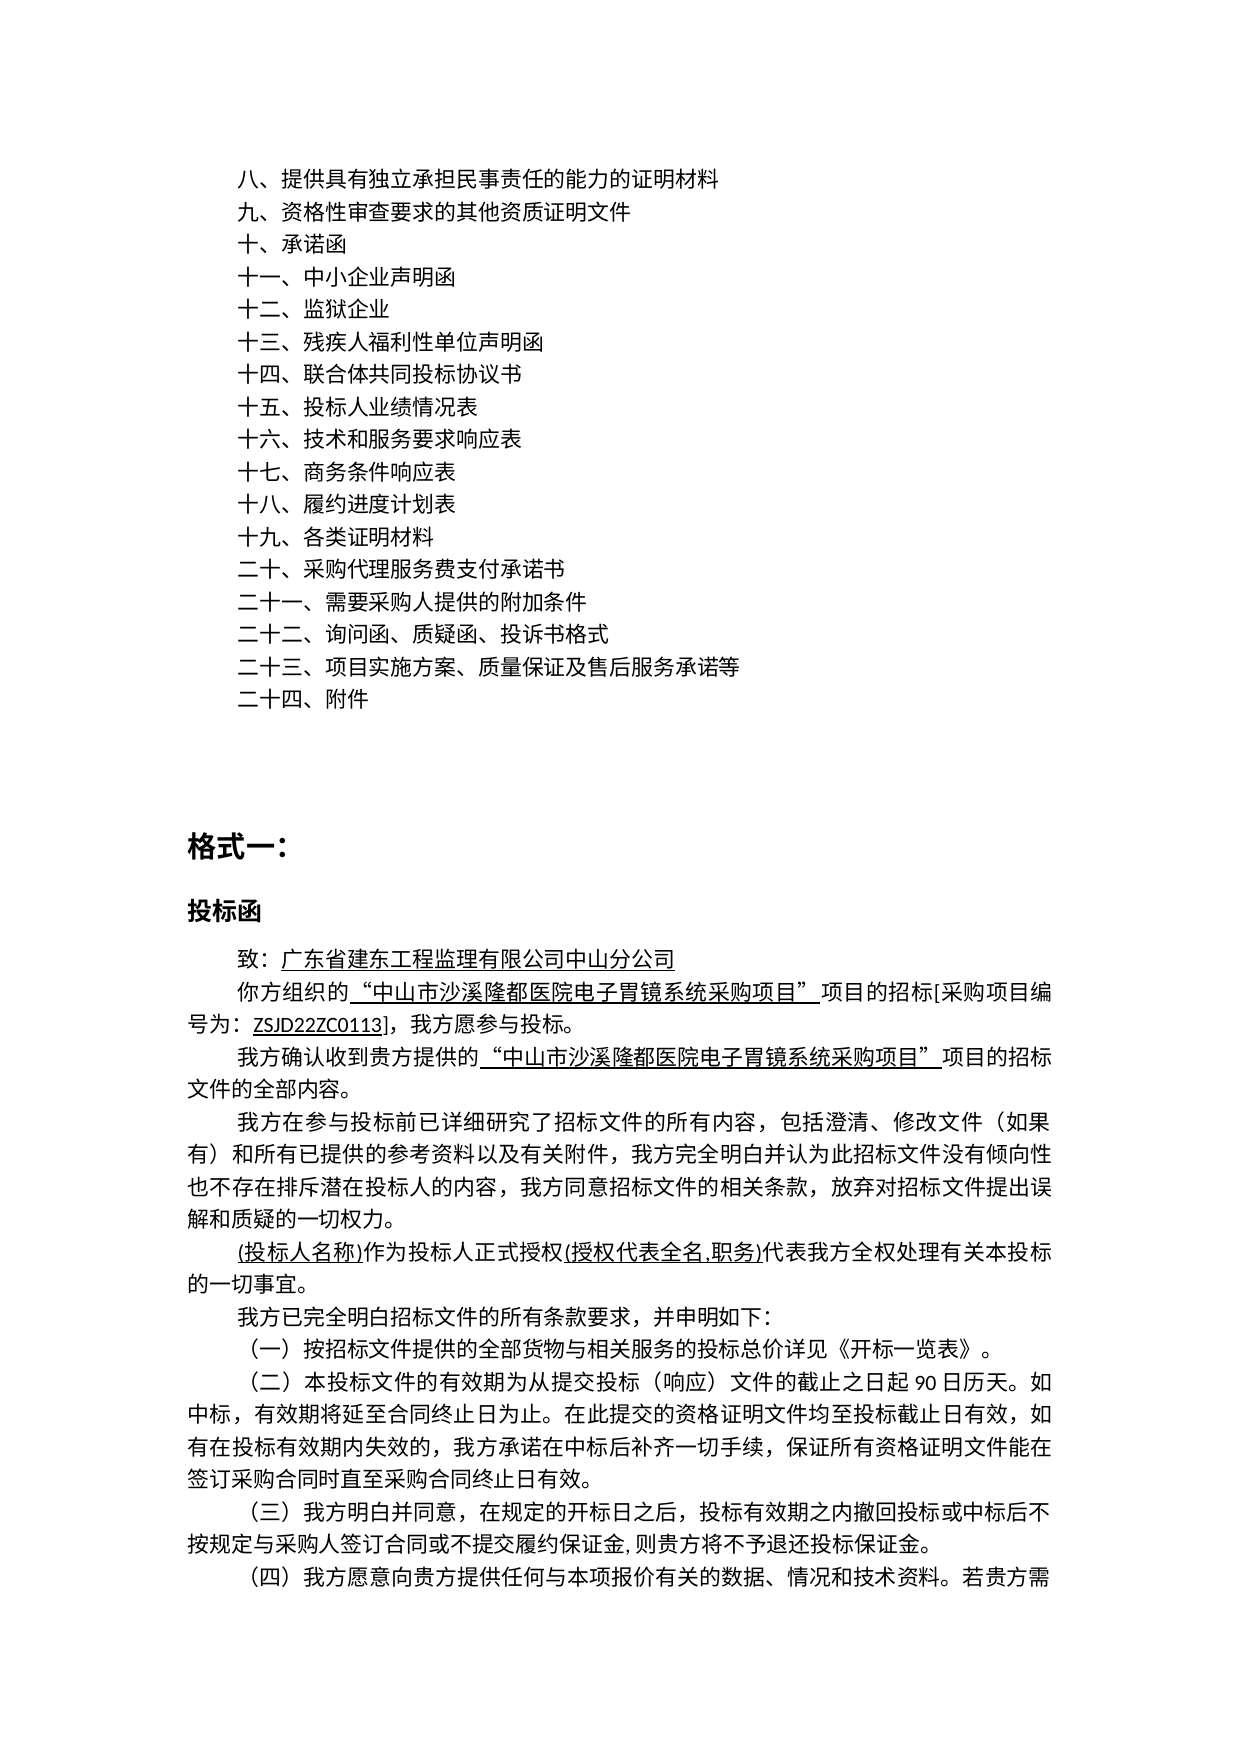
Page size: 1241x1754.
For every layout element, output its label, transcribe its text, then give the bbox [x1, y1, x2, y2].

text (投标人名称)作为投标人正式授权(授权代表全名,职务)代表我方全权处理有关本投标的一切事宜。 [187, 1234, 1053, 1299]
text 十六、技术和服务要求响应表 [187, 422, 1053, 454]
text 十、承诺函 [187, 227, 1053, 259]
text （二）本投标文件的有效期为从提交投标（响应）文件的截止之日起90日历天。如中标，有效期将延至合同终止日为止。在此提交的资格证明文件均至投标截止日有效，如有在投标有效期内失效的，我方承诺在中标后补齐一切手续，保证所有资格证明文件能在签订采购合同时直至采购合同终止日有效。 [187, 1364, 1053, 1494]
text 十一、中小企业声明函 [187, 259, 1053, 292]
text 二十四、附件 [187, 682, 1053, 714]
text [187, 1559, 1053, 1592]
text （一）按招标文件提供的全部货物与相关服务的投标总价详见《开标一览表》。 [187, 1332, 1053, 1364]
text 二十一、需要采购人提供的附加条件 [187, 584, 1053, 617]
text 十五、投标人业绩情况表 [187, 389, 1053, 422]
text 我方在参与投标前已详细研究了招标文件的所有内容，包括澄清、修改文件（如果有）和所有已提供的参考资料以及有关附件，我方完全明白并认为此招标文件没有倾向性，也不存在排斥潜在投标人的内容，我方同意招标文件的相关条款，放弃对招标文件提出误解和质疑的一切权力。 [187, 1104, 1053, 1234]
text 十二、监狱企业 [187, 292, 1053, 324]
text 十七、商务条件响应表 [187, 454, 1053, 487]
text 十三、残疾人福利性单位声明函 [187, 324, 1053, 357]
text 二十、采购代理服务费支付承诺书 [187, 552, 1053, 584]
text 你方组织的“中山市沙溪隆都医院电子胃镜系统采购项目”项目的招标[采购项目编号为：ZSJD22ZC0113]，我方愿参与投标。 [187, 974, 1053, 1039]
text 九、资格性审查要求的其他资质证明文件 [187, 194, 1053, 227]
text 十四、联合体共同投标协议书 [187, 357, 1053, 389]
text 我方已完全明白招标文件的所有条款要求，并申明如下： [187, 1299, 1053, 1332]
text 二十三、项目实施方案、质量保证及售后服务承诺等 [187, 649, 1053, 682]
text 投标函 [187, 877, 1053, 942]
text 十八、履约进度计划表 [187, 487, 1053, 519]
text （三）我方明白并同意，在规定的开标日之后，投标有效期之内撤回投标或中标后不按规定与采购人签订合同或不提交履约保证金, 则贵方将不予退还投标保证金。 [187, 1494, 1053, 1559]
text 二十二、询问函、质疑函、投诉书格式 [187, 617, 1053, 649]
text 我方确认收到贵方提供的“中山市沙溪隆都医院电子胃镜系统采购项目”项目的招标文件的全部内容。 [187, 1039, 1053, 1104]
text 格式一： [187, 812, 1053, 877]
text 十九、各类证明材料 [187, 519, 1053, 552]
text 致：广东省建东工程监理有限公司中山分公司 [187, 942, 1053, 974]
text 八、提供具有独立承担民事责任的能力的证明材料 [187, 162, 1053, 194]
